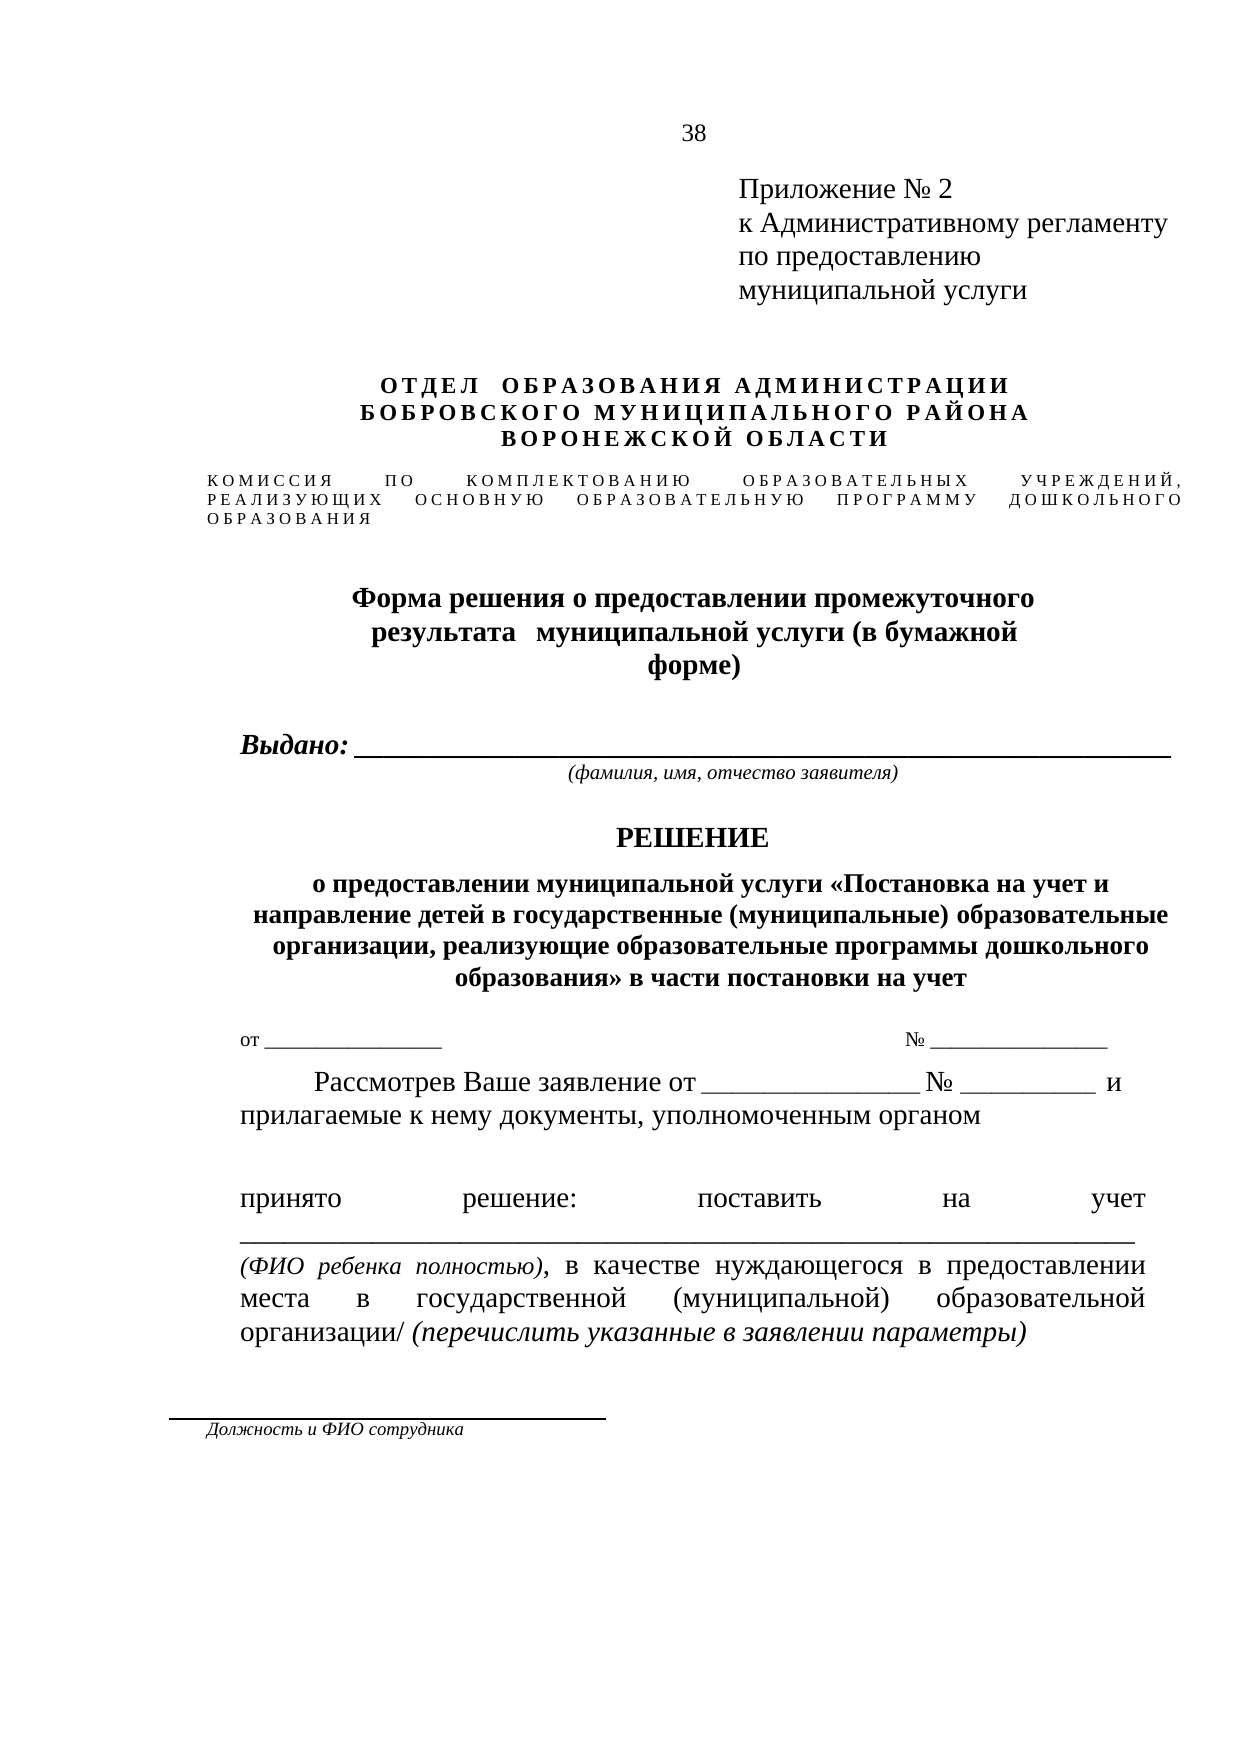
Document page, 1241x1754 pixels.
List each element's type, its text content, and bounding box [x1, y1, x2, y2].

text РЕШЕНИЕ [241, 821, 1144, 855]
text ВОРОНЕЖСКОЙ ОБЛАСТИ [207, 425, 1181, 451]
text ОТДЕЛ ОБРАЗОВАНИЯ АДМИНИСТРАЦИИ [207, 372, 1181, 399]
subtitle Форма решения о предоставлении промежуточного результата муниципальной услуги (в бумажной форме) [346, 580, 1040, 681]
subtitle о предоставлении муниципальной услуги «Постановка на учет и направление детей в государственные (муниципальные) образовательные организации, реализующие образовательные программы дошкольного образования» в части постановки на учет [240, 867, 1181, 992]
text (фамилия, имя, отчество заявителя) [240, 760, 1181, 784]
text Рассмотрев Ваше заявление от _____________________ № _____________ и прилагаемые к нему документы, уполномоченным органом [240, 1064, 1145, 1131]
text (ФИО ребенка полностью), в качестве нуждающегося в предоставлении места в государственной (муниципальной) образовательной организации/ (перечислить указанные в заявлении параметры) [240, 1247, 1146, 1348]
text Выдано: ________________________________________________________ [240, 727, 1181, 760]
text Приложение № 2 [738, 171, 1181, 205]
text к Административному регламенту [738, 205, 1181, 238]
text КОМИССИЯ ПО КОМПЛЕКТОВАНИЮ ОБРАЗОВАТЕЛЬНЫХ УЧРЕЖДЕНИЙ, РЕАЛИЗУЮЩИХ ОСНОВНУЮ ОБРАЗОВАТЕЛЬНУЮ ПРОГРАММУ ДОШКОЛЬНОГО ОБРАЗОВАНИЯ [207, 471, 1181, 528]
text БОБРОВСКОГО МУНИЦИПАЛЬНОГО РАЙОНА [207, 399, 1181, 425]
text от _________________ № _________________ [240, 1027, 1181, 1051]
text Должность и ФИО сотрудника [207, 1415, 1181, 1439]
text принято решение: поставить на учет _____________________________________________________________ [240, 1180, 1146, 1247]
text по предоставлению муниципальной услуги [738, 238, 1181, 305]
